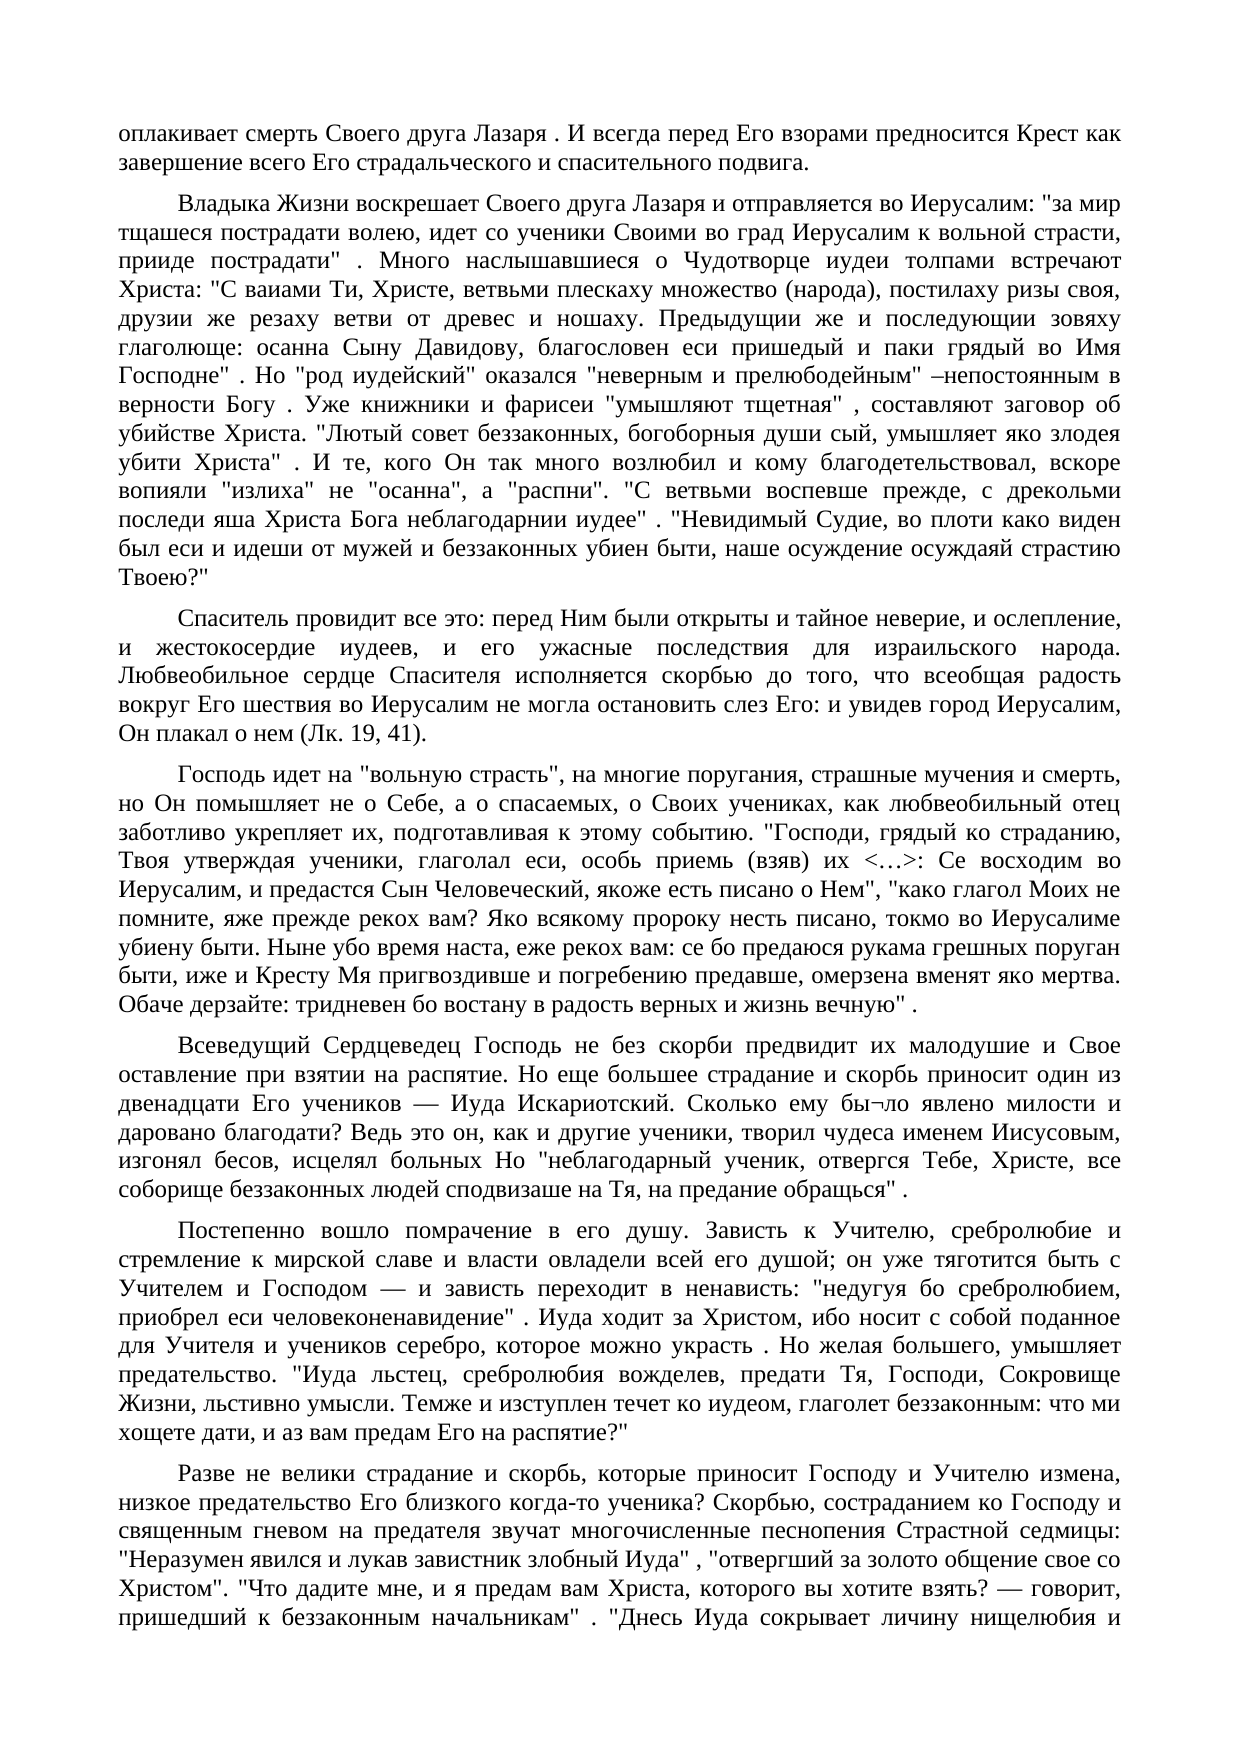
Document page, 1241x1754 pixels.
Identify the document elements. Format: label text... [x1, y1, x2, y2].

text Спаситель провидит все это: перед Ним были открыты и тайное неверие, и ослепление, и жестокосердие иудеев, и его ужасные последствия для израильского народа. Любвеобильное сердце Спасителя исполняется скорбью до того, что всеобщая радость вокруг Его шествия во Иерусалим не могла остановить слез Его: и увидев город Иерусалим, Он плакал о нем (Лк. 19, 41). [118, 603, 1122, 747]
text Господь идет на "вольную страсть", на многие поругания, страшные мучения и смерть, но Он помышляет не о Себе, а о спасаемых, о Своих учениках, как любвеобильный отец заботливо укрепляет их, подготавливая к этому событию. "Господи, грядый ко страданию, Твоя утверждая ученики, глаголал еси, особь приемь (взяв) их <…>: Се восходим во Иерусалим, и предастся Сын Человеческий, якоже есть писано о Нем", "како глагол Моих не помните, яже прежде рекох вам? Яко всякому пророку несть писано, токмо во Иерусалиме убиену быти. Ныне убо время наста, еже рекох вам: се бо предаюся рукама грешных поруган быти, иже и Кресту Мя пригвоздивше и погребению предавше, омерзена вменят яко мертва. Обаче дерзайте: тридневен бо востану в радость верных и жизнь вечную" . [118, 759, 1122, 1018]
text Постепенно вошло помрачение в его душу. Зависть к Учителю, сребролюбие и стремление к мирской славе и власти овладели всей его душой; он уже тяготится быть с Учителем и Господом — и зависть переходит в ненависть: "недугуя бо сребролюбием, приобрел еси человеконенавидение" . Иуда ходит за Христом, ибо носит с собой поданное для Учителя и учеников серебро, которое можно украсть . Но желая большего, умышляет предательство. "Иуда льстец, сребролюбия вожделев, предати Тя, Господи, Сокровище Жизни, льстивно умысли. Темже и изступлен течет ко иудеом, глаголет беззаконным: что ми хощете дати, и аз вам предам Его на распятие?" [118, 1216, 1122, 1446]
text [118, 118, 1122, 176]
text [118, 1458, 1122, 1631]
text Владыка Жизни воскрешает Своего друга Лазаря и отправляется во Иерусалим: "за мир тщашеся пострадати волею, идет со ученики Своими во град Иерусалим к вольной страсти, прииде пострадати" . Много наслышавшиеся о Чудотворце иудеи толпами встречают Христа: "С ваиами Ти, Христе, ветвьми плескаху множество (народа), постилаху ризы своя, друзии же резаху ветви от древес и ношаху. Предыдущии же и последующии зовяху глаголюще: осанна Сыну Давидову, благословен еси пришедый и паки грядый во Имя Господне" . Но "род иудейский" оказался "неверным и прелюбодейным" –непостоянным в верности Богу . Уже книжники и фарисеи "умышляют тщетная" , составляют заговор об убийстве Христа. "Лютый совет беззаконных, богоборныя души сый, умышляет яко злодея убити Христа" . И те, кого Он так много возлюбил и кому благодетельствовал, вскоре вопияли "излиха" не "осанна", а "распни". "С ветвьми воспевше прежде, с дрекольми последи яша Христа Бога неблагодарнии иудее" . "Невидимый Судие, во плоти како виден был еси и идеши от мужей и беззаконных убиен быти, наше осуждение осуждаяй страстию Твоею?" [118, 188, 1122, 591]
text Всеведущий Сердцеведец Господь не без скорби предвидит их малодушие и Свое оставление при взятии на распятие. Но еще большее страдание и скорбь приносит один из двенадцати Его учеников — Иуда Искариотский. Сколько ему бы¬ло явлено милости и даровано благодати? Ведь это он, как и другие ученики, творил чудеса именем Иисусовым, изгонял бесов, исцелял больных Но "неблагодарный ученик, отвергся Тебе, Христе, все соборище беззаконных людей сподвизаше на Тя, на предание обращься" . [118, 1031, 1122, 1203]
